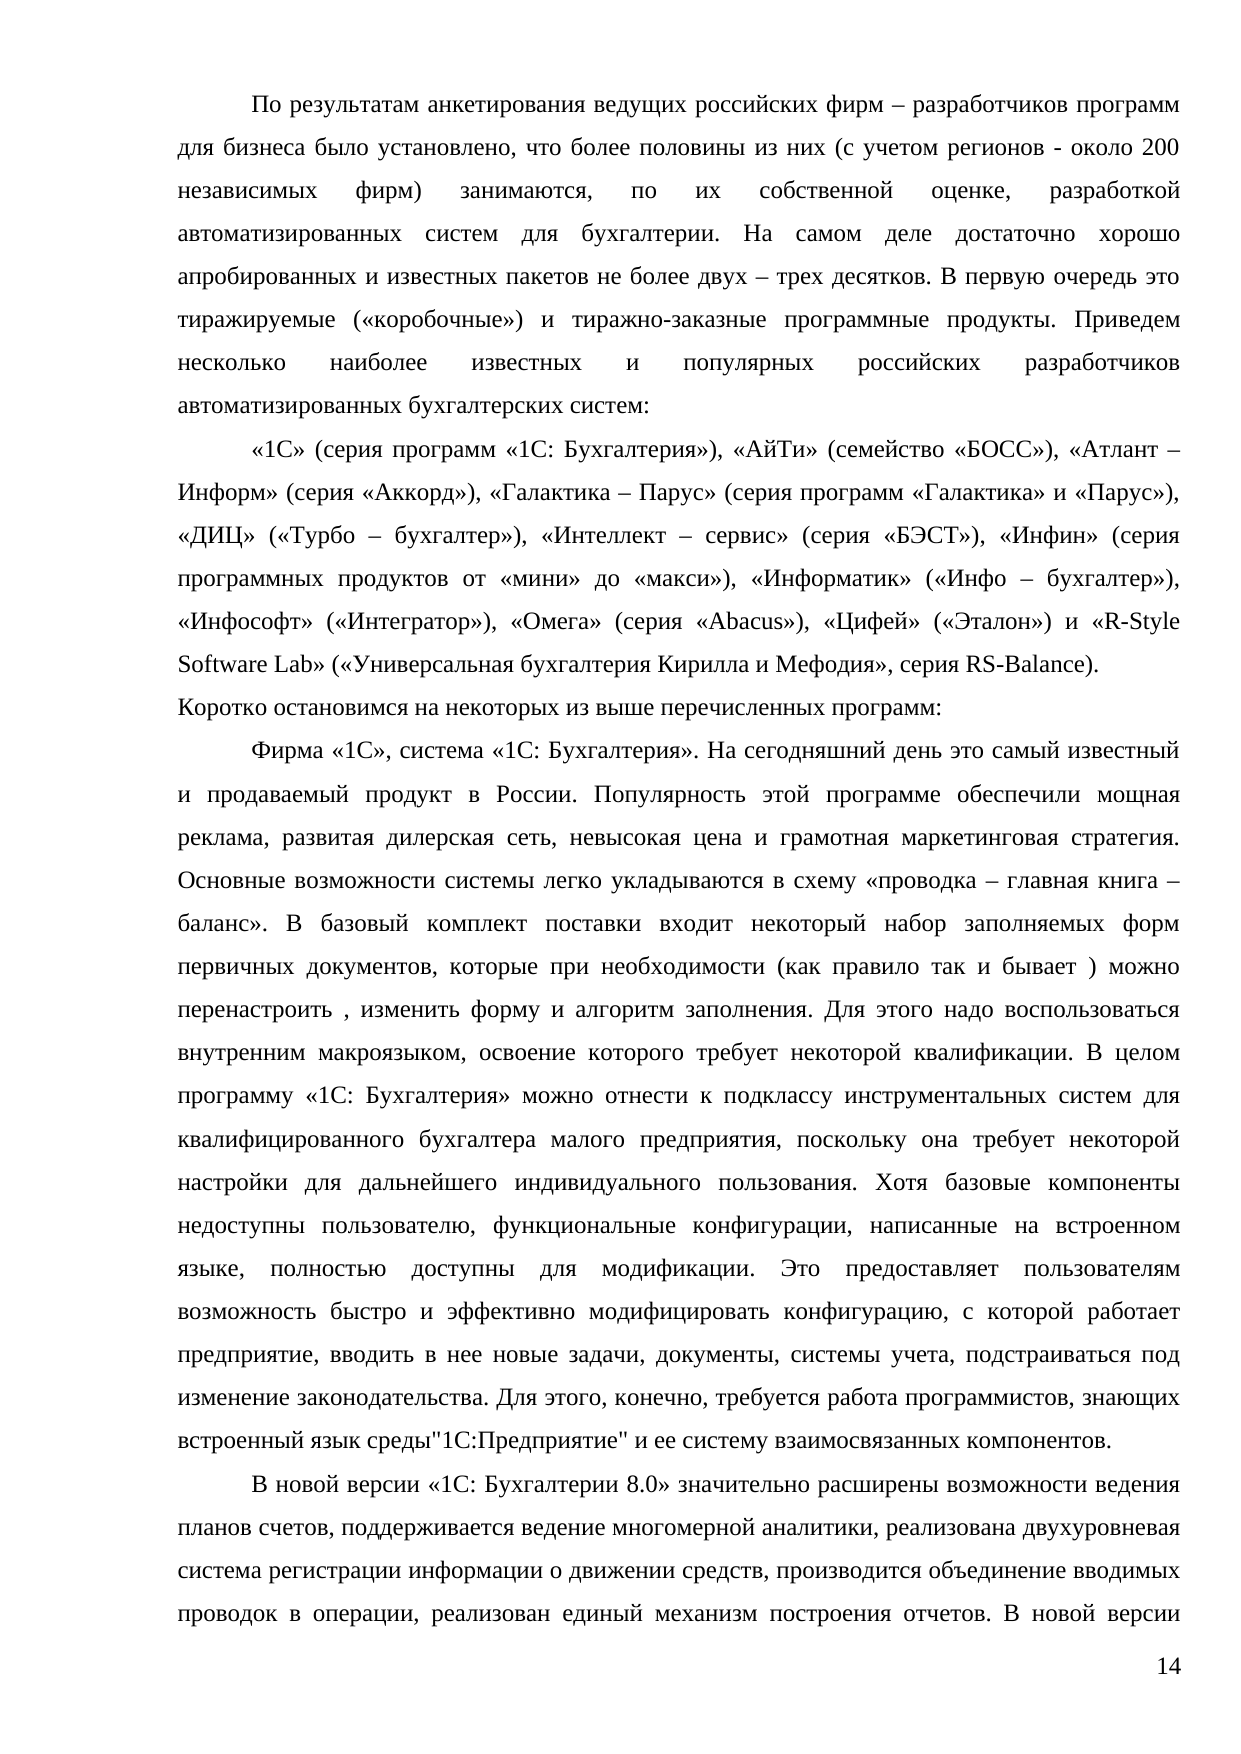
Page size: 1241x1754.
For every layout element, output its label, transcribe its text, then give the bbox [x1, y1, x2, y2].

text По результатам анкетирования ведущих российских фирм – разработчиков программ для бизнеса было установлено, что более половины из них (с учетом регионов - около 200 независимых фирм) занимаются, по их собственной оценке, разработкой автоматизированных систем для бухгалтерии. На самом деле достаточно хорошо апробированных и известных пакетов не более двух – трех десятков. В первую очередь это тиражируемые («коробочные») и тиражно-заказные программные продукты. Приведем несколько наиболее известных и популярных российских разработчиков автоматизированных бухгалтерских систем: [177, 89, 1181, 419]
text Фирма «1С», система «1С: Бухгалтерия». На сегодняшний день это самый известный и продаваемый продукт в России. Популярность этой программе обеспечили мощная реклама, развитая дилерская сеть, невысокая цена и грамотная маркетинговая стратегия. Основные возможности системы легко укладываются в схему «проводка – главная книга – баланс». В базовый комплект поставки входит некоторый набор заполняемых форм первичных документов, которые при необходимости (как правило так и бывает ) можно перенастроить , изменить форму и алгоритм заполнения. Для этого надо воспользоваться внутренним макроязыком, освоение которого требует некоторой квалификации. В целом программу «1С: Бухгалтерия» можно отнести к подклассу инструментальных систем для квалифицированного бухгалтера малого предприятия, поскольку она требует некоторой настройки для дальнейшего индивидуального пользования. Хотя базовые компоненты недоступны пользователю, функциональные конфигурации, написанные на встроенном языке, полностью доступны для модификации. Это предоставляет пользователям возможность быстро и эффективно модифицировать конфигурацию, с которой работает предприятие, вводить в нее новые задачи, документы, системы учета, подстраиваться под изменение законодательства. Для этого, конечно, требуется работа программистов, знающих встроенный язык среды"1С:Предприятие" и ее систему взаимосвязанных компонентов. [177, 736, 1181, 1454]
text «1С» (серия программ «1С: Бухгалтерия»), «АйТи» (семейство «БОСС»), «Атлант –Информ» (серия «Аккорд»), «Галактика – Парус» (серия программ «Галактика» и «Парус»), «ДИЦ» («Турбо – бухгалтер»), «Интеллект – сервис» (серия «БЭСТ»), «Инфин» (серия программных продуктов от «мини» до «макси»), «Информатик» («Инфо – бухгалтер»), «Инфософт» («Интегратор»), «Омега» (серия «Abacus»), «Цифей» («Эталон») и «R-Style Software Lab» («Универсальная бухгалтерия Кирилла и Мефодия», серия RS-Balance). [177, 434, 1181, 678]
text Коротко остановимся на некоторых из выше перечисленных программ: [177, 692, 1181, 721]
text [177, 1469, 1181, 1627]
